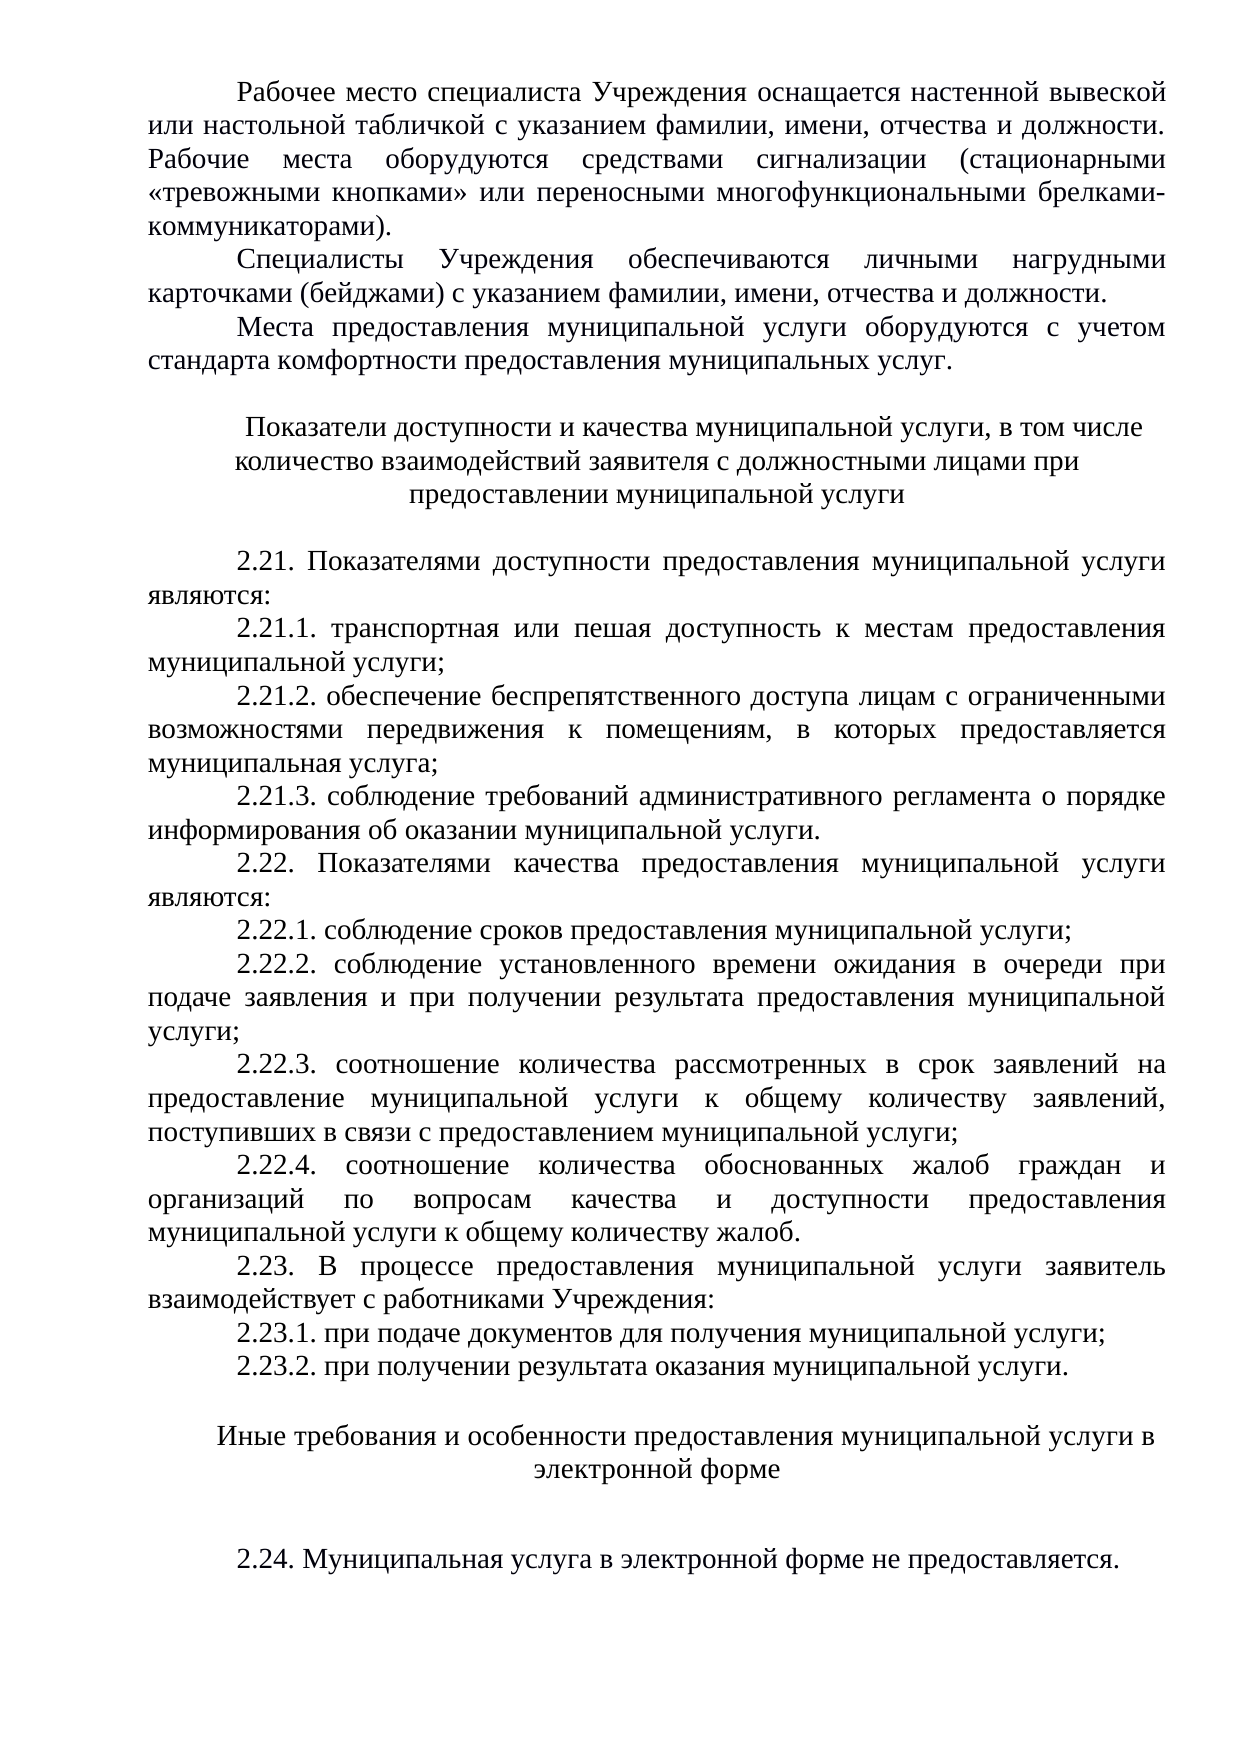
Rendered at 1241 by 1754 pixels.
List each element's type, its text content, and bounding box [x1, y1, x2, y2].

text Специалисты Учреждения обеспечиваются личными нагрудными карточками (бейджами) с указанием фамилии, имени, отчества и должности. [148, 242, 1167, 309]
text 2.22.4. соотношение количества обоснованных жалоб граждан и организаций по вопросам качества и доступности предоставления муниципальной услуги к общему количеству жалоб. [148, 1147, 1167, 1248]
text 2.23.2. при получении результата оказания муниципальной услуги. [148, 1348, 1167, 1382]
text Места предоставления муниципальной услуги оборудуются с учетом стандарта комфортности предоставления муниципальных услуг. [148, 309, 1167, 376]
text 2.21. Показателями доступности предоставления муниципальной услуги являются: [148, 543, 1167, 611]
text 2.22.2. соблюдение установленного времени ожидания в очереди при подаче заявления и при получении результата предоставления муниципальной услуги; [148, 946, 1167, 1047]
text 2.23.1. при подаче документов для получения муниципальной услуги; [148, 1315, 1167, 1348]
text 2.21.1. транспортная или пешая доступность к местам предоставления муниципальной услуги; [148, 611, 1167, 678]
text Показатели доступности и качества муниципальной услуги, в том числе количество взаимодействий заявителя с должностными лицами при предоставлении муниципальной услуги [148, 409, 1167, 510]
text 2.23. В процессе предоставления муниципальной услуги заявитель взаимодействует с работниками Учреждения: [148, 1248, 1167, 1315]
text 2.22. Показателями качества предоставления муниципальной услуги являются: [148, 845, 1167, 912]
text 2.24. Муниципальная услуга в электронной форме не предоставляется. [148, 1542, 1167, 1575]
text 2.22.3. соотношение количества рассмотренных в срок заявлений на предоставление муниципальной услуги к общему количеству заявлений, поступивших в связи с предоставлением муниципальной услуги; [148, 1047, 1167, 1147]
text Иные требования и особенности предоставления муниципальной услуги в электронной форме [148, 1418, 1167, 1485]
text 2.22.1. соблюдение сроков предоставления муниципальной услуги; [148, 912, 1167, 946]
text 2.21.3. соблюдение требований административного регламента о порядке информирования об оказании муниципальной услуги. [148, 778, 1167, 845]
text Рабочее место специалиста Учреждения оснащается настенной вывеской или настольной табличкой с указанием фамилии, имени, отчества и должности. Рабочие места оборудуются средствами сигнализации (стационарными «тревожными кнопками» или переносными многофункциональными брелками-коммуникаторами). [148, 74, 1167, 242]
text 2.21.2. обеспечение беспрепятственного доступа лицам с ограниченными возможностями передвижения к помещениям, в которых предоставляется муниципальная услуга; [148, 678, 1167, 778]
